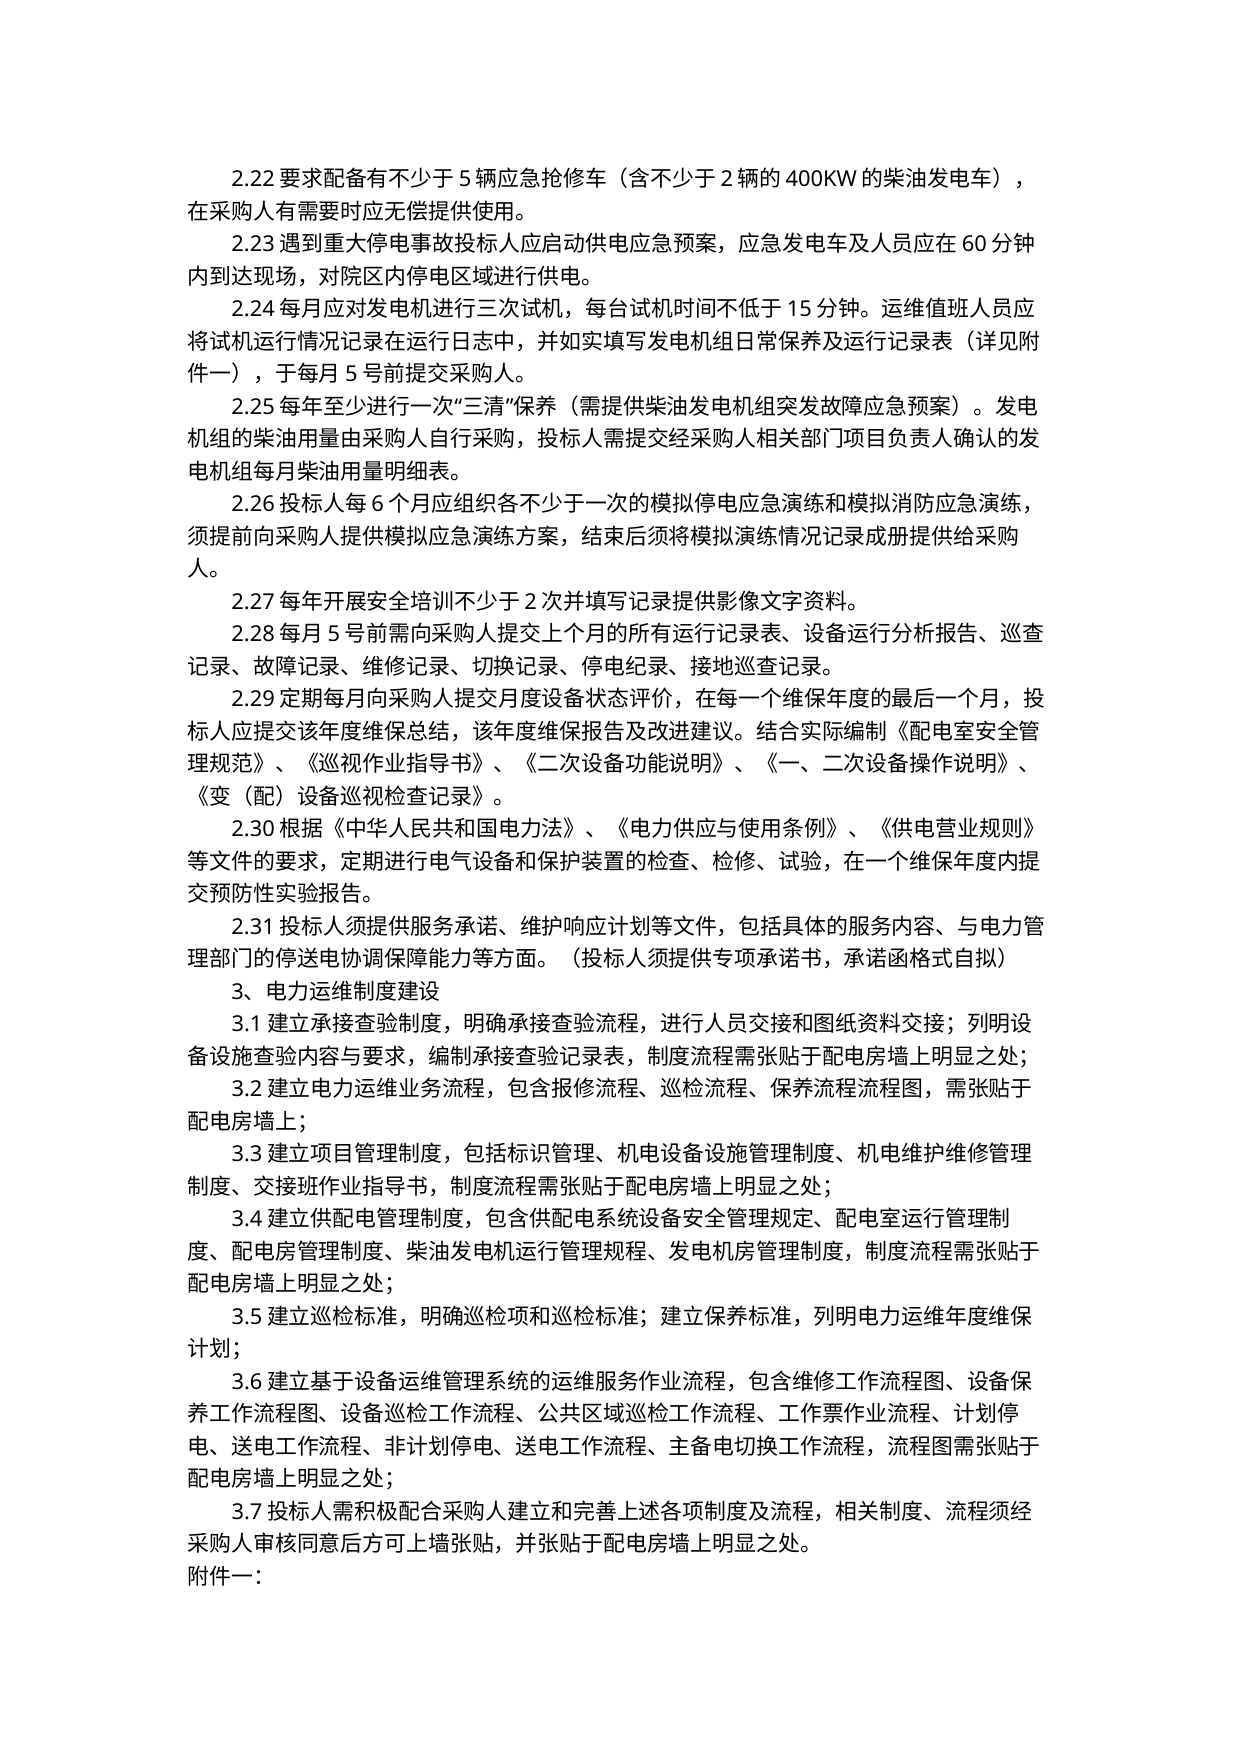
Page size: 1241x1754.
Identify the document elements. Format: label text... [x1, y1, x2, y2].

text 2.27每年开展安全培训不少于2次并填写记录提供影像文字资料。 [187, 584, 1053, 617]
text 2.31投标人须提供服务承诺、维护响应计划等文件，包括具体的服务内容、与电力管理部门的停送电协调保障能力等方面。（投标人须提供专项承诺书，承诺函格式自拟） [187, 909, 1053, 974]
text 2.26投标人每6个月应组织各不少于一次的模拟停电应急演练和模拟消防应急演练，须提前向采购人提供模拟应急演练方案，结束后须将模拟演练情况记录成册提供给采购人。 [187, 487, 1053, 584]
text 3.6建立基于设备运维管理系统的运维服务作业流程，包含维修工作流程图、设备保养工作流程图、设备巡检工作流程、公共区域巡检工作流程、工作票作业流程、计划停电、送电工作流程、非计划停电、送电工作流程、主备电切换工作流程，流程图需张贴于配电房墙上明显之处； [187, 1364, 1053, 1494]
text 3.7投标人需积极配合采购人建立和完善上述各项制度及流程，相关制度、流程须经采购人审核同意后方可上墙张贴，并张贴于配电房墙上明显之处。 [187, 1494, 1053, 1559]
text 3.2建立电力运维业务流程，包含报修流程、巡检流程、保养流程流程图，需张贴于配电房墙上； [187, 1072, 1053, 1137]
text 3.3建立项目管理制度，包括标识管理、机电设备设施管理制度、机电维护维修管理制度、交接班作业指导书，制度流程需张贴于配电房墙上明显之处； [187, 1137, 1053, 1202]
text 2.23遇到重大停电事故投标人应启动供电应急预案，应急发电车及人员应在60分钟内到达现场，对院区内停电区域进行供电。 [187, 227, 1053, 292]
text 2.30根据《中华人民共和国电力法》、《电力供应与使用条例》、《供电营业规则》等文件的要求，定期进行电气设备和保护装置的检查、检修、试验，在一个维保年度内提交预防性实验报告。 [187, 812, 1053, 909]
text 2.22要求配备有不少于5辆应急抢修车（含不少于2辆的400KW的柴油发电车），在采购人有需要时应无偿提供使用。 [187, 162, 1053, 227]
text 附件一： [187, 1559, 1053, 1592]
text 2.25每年至少进行一次“三清”保养（需提供柴油发电机组突发故障应急预案）。发电机组的柴油用量由采购人自行采购，投标人需提交经采购人相关部门项目负责人确认的发电机组每月柴油用量明细表。 [187, 389, 1053, 487]
text 2.29定期每月向采购人提交月度设备状态评价，在每一个维保年度的最后一个月，投标人应提交该年度维保总结，该年度维保报告及改进建议。结合实际编制《配电室安全管理规范》、《巡视作业指导书》、《二次设备功能说明》、《一、二次设备操作说明》、《变（配）设备巡视检查记录》。 [187, 682, 1053, 812]
text 2.24每月应对发电机进行三次试机，每台试机时间不低于15分钟。运维值班人员应将试机运行情况记录在运行日志中，并如实填写发电机组日常保养及运行记录表（详见附件一），于每月5号前提交采购人。 [187, 292, 1053, 389]
text 3.5建立巡检标准，明确巡检项和巡检标准；建立保养标准，列明电力运维年度维保计划； [187, 1299, 1053, 1364]
text 2.28每月5号前需向采购人提交上个月的所有运行记录表、设备运行分析报告、巡查记录、故障记录、维修记录、切换记录、停电纪录、接地巡查记录。 [187, 617, 1053, 682]
text 3.1建立承接查验制度，明确承接查验流程，进行人员交接和图纸资料交接；列明设备设施查验内容与要求，编制承接查验记录表，制度流程需张贴于配电房墙上明显之处； [187, 1007, 1053, 1072]
text 3.4建立供配电管理制度，包含供配电系统设备安全管理规定、配电室运行管理制度、配电房管理制度、柴油发电机运行管理规程、发电机房管理制度，制度流程需张贴于配电房墙上明显之处； [187, 1202, 1053, 1299]
text 3、电力运维制度建设 [187, 974, 1053, 1007]
